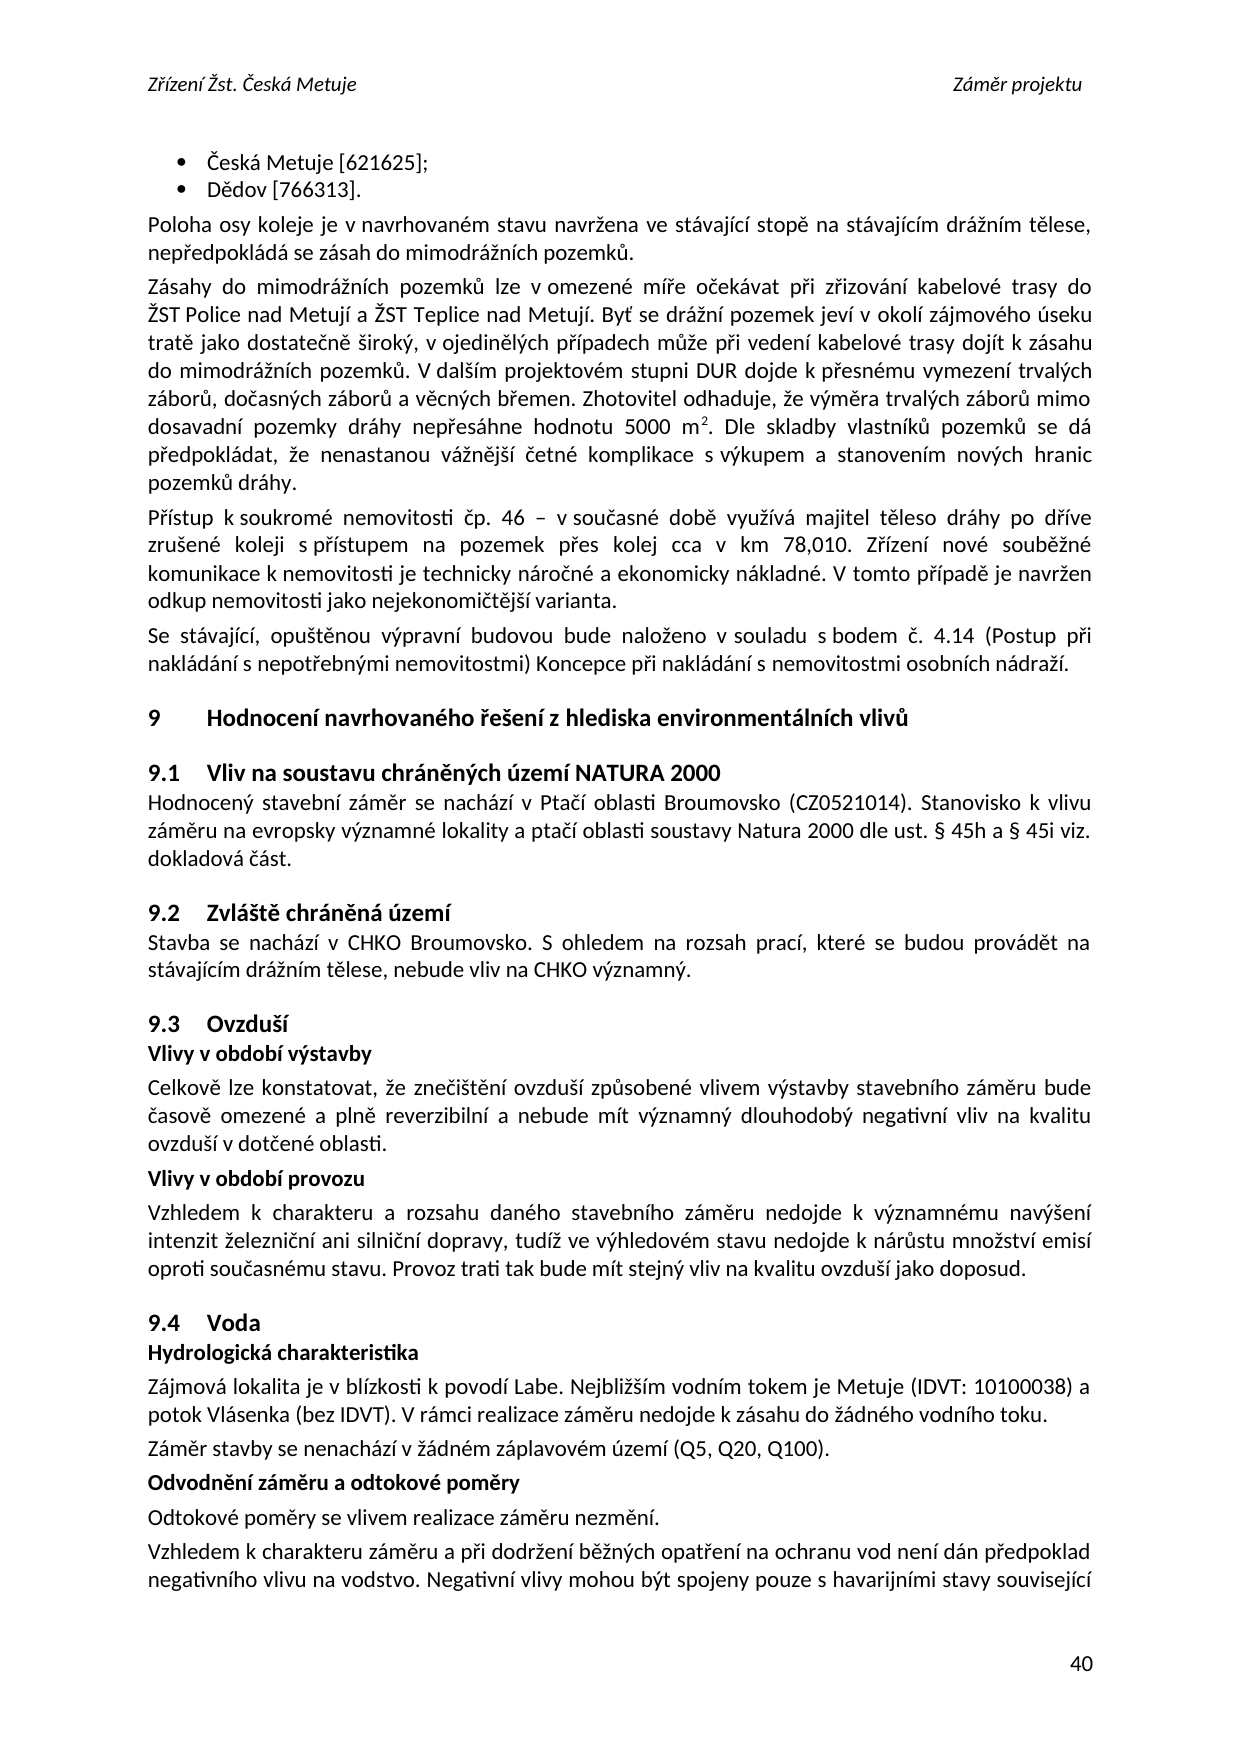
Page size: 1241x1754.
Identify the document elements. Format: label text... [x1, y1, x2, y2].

text Poloha osy koleje je v navrhovaném stavu navržena ve stávající stopě na stávajícím drážním tělese, nepředpokládá se zásah do mimodrážních pozemků. [148, 210, 1093, 266]
text Odvodnění záměru a odtokové poměry [148, 1468, 1093, 1496]
text Zájmová lokalita je v blízkosti k povodí Labe. Nejbližším vodním tokem je Metuje (IDVT: 10100038) a potok Vlásenka (bez IDVT). V rámci realizace záměru nedojde k zásahu do žádného vodního toku. [148, 1372, 1093, 1428]
text Hodnocený stavební záměr se nachází v Ptačí oblasti Broumovsko (CZ0521014). Stanovisko k vlivu záměru na evropsky významné lokality a ptačí oblasti soustavy Natura 2000 dle ust. § 45h a § 45i viz. dokladová část. [148, 788, 1093, 872]
text Vzhledem k charakteru a rozsahu daného stavebního záměru nedojde k významnému navýšení intenzit železniční ani silniční dopravy, tudíž ve výhledovém stavu nedojde k nárůstu množství emisí oproti současnému stavu. Provoz trati tak bude mít stejný vliv na kvalitu ovzduší jako doposud. [148, 1198, 1093, 1282]
text Vlivy v období výstavby [148, 1039, 1093, 1067]
text Hydrologická charakteristika [148, 1338, 1093, 1366]
subtitle Vliv na soustavu chráněných území NATURA 2000 [148, 757, 1093, 788]
text Záměr stavby se nenachází v žádném záplavovém území (Q5, Q20, Q100). [148, 1434, 1093, 1462]
list Dědov [766313]. [177, 176, 1093, 204]
text Se stávající, opuštěnou výpravní budovou bude naloženo v souladu s bodem č. 4.14 (Postup při nakládání s nepotřebnými nemovitostmi) Koncepce při nakládání s nemovitostmi osobních nádraží. [148, 621, 1093, 677]
text Přístup k soukromé nemovitosti čp. 46 – v současné době využívá majitel těleso dráhy po dříve zrušené koleji s přístupem na pozemek přes kolej cca v km 78,010. Zřízení nové souběžné komunikace k nemovitosti je technicky náročné a ekonomicky nákladné. V tomto případě je navržen odkup nemovitosti jako nejekonomičtější varianta. [148, 503, 1093, 615]
text Stavba se nachází v CHKO Broumovsko. S ohledem na rozsah prací, které se budou provádět na stávajícím drážním tělese, nebude vliv na CHKO významný. [148, 928, 1093, 984]
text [148, 1537, 1093, 1593]
subtitle Zvláště chráněná území [148, 897, 1093, 928]
text Celkově lze konstatovat, že znečištění ovzduší způsobené vlivem výstavby stavebního záměru bude časově omezené a plně reverzibilní a nebude mít významný dlouhodobý negativní vliv na kvalitu ovzduší v dotčené oblasti. [148, 1073, 1093, 1157]
text Odtokové poměry se vlivem realizace záměru nezmění. [148, 1503, 1093, 1531]
subtitle Ovzduší [148, 1009, 1093, 1039]
subtitle Voda [148, 1307, 1093, 1338]
list Česká Metuje [621625]; [177, 148, 1093, 176]
text Vlivy v období provozu [148, 1164, 1093, 1192]
text Zásahy do mimodrážních pozemků lze v omezené míře očekávat při zřizování kabelové trasy do ŽST Police nad Metují a ŽST Teplice nad Metují. Byť se drážní pozemek jeví v okolí zájmového úseku tratě jako dostatečně široký, v ojedinělých případech může při vedení kabelové trasy dojít k zásahu do mimodrážních pozemků. V dalším projektovém stupni DUR dojde k přesnému vymezení trvalých záborů, dočasných záborů a věcných břemen. Zhotovitel odhaduje, že výměra trvalých záborů mimo dosavadní pozemky dráhy nepřesáhne hodnotu 5000 m2. Dle skladby vlastníků pozemků se dá předpokládat, že nenastanou vážnější četné komplikace s výkupem a stanovením nových hranic pozemků dráhy. [148, 272, 1093, 496]
subtitle Hodnocení navrhovaného řešení z hlediska environmentálních vlivů [148, 702, 1093, 732]
